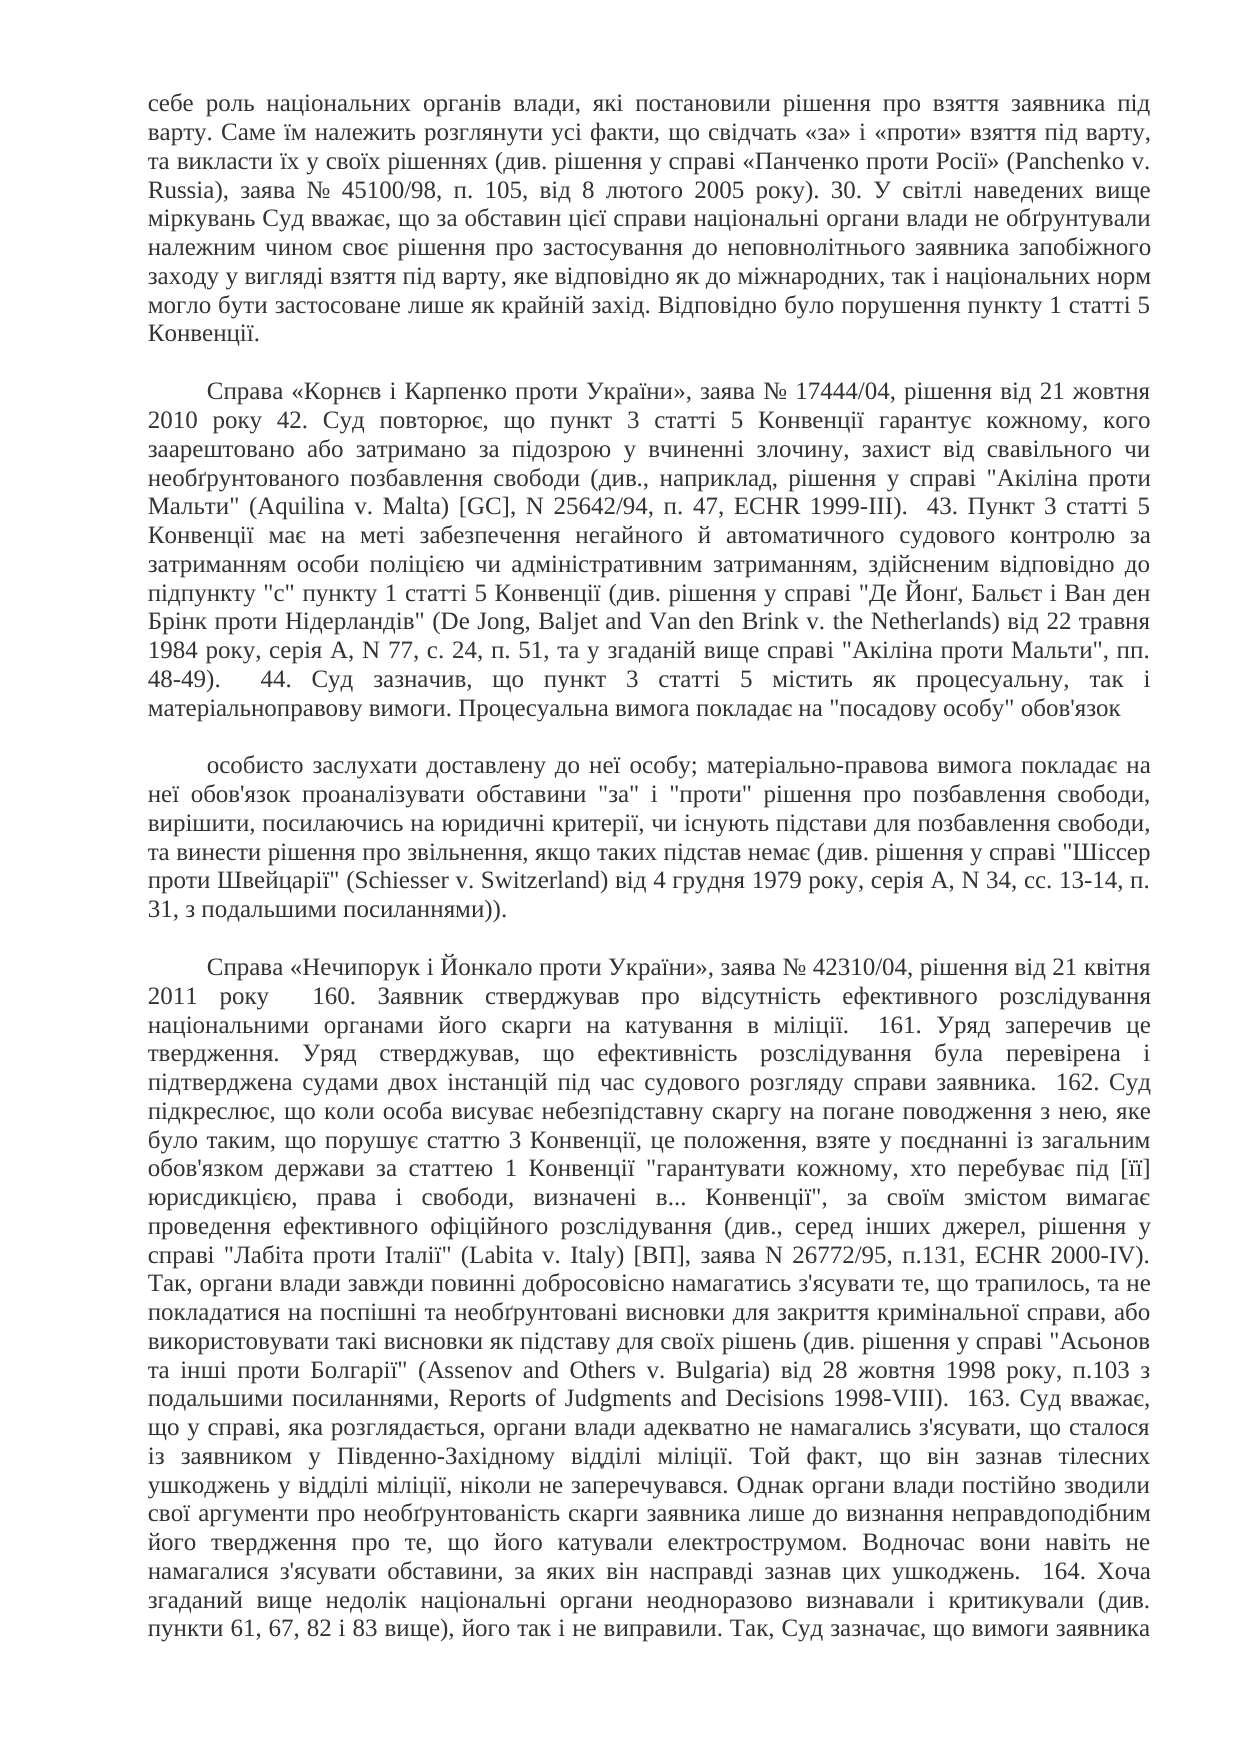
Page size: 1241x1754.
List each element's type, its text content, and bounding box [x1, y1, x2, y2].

text Справа «Корнєв і Карпенко проти України», заява № 17444/04, рішення від 21 жовтня 2010 року 42. Суд повторює, що пункт 3 статті 5 Конвенції гарантує кожному, кого заарештовано або затримано за підозрою у вчиненні злочину, захист від свавільного чи необґрунтованого позбавлення свободи (див., наприклад, рішення у справі "Акіліна проти Мальти" (Aquilina v. Malta) [GC], N 25642/94, п. 47, ECHR 1999-III). 43. Пункт 3 статті 5 Конвенції має на меті забезпечення негайного й автоматичного судового контролю за затриманням особи поліцією чи адміністративним затриманням, здійсненим відповідно до підпункту "c" пункту 1 статті 5 Конвенції (див. рішення у справі "Де Йонґ, Бальєт і Ван ден Брінк проти Нідерландів" (De Jong, Baljet and Van den Brink v. the Netherlands) від 22 травня 1984 року, серія A, N 77, c. 24, п. 51, та у згаданій вище справі "Акіліна проти Мальти", пп. 48-49). 44. Суд зазначив, що пункт 3 статті 5 містить як процесуальну, так і матеріальноправову вимоги. Процесуальна вимога покладає на "посадову особу" обов'язок [148, 376, 1152, 721]
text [148, 952, 1152, 1642]
text особисто заслухати доставлену до неї особу; матеріально-правова вимога покладає на неї обов'язок проаналізувати обставини "за" і "проти" рішення про позбавлення свободи, вирішити, посилаючись на юридичні критерії, чи існують підстави для позбавлення свободи, та винести рішення про звільнення, якщо таких підстав немає (див. рішення у справі "Шіссер проти Швейцарії" (Schiesser v. Switzerland) від 4 грудня 1979 року, серія A, N 34, cc. 13-14, п. 31, з подальшими посиланнями)). [148, 751, 1152, 923]
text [148, 88, 1152, 347]
